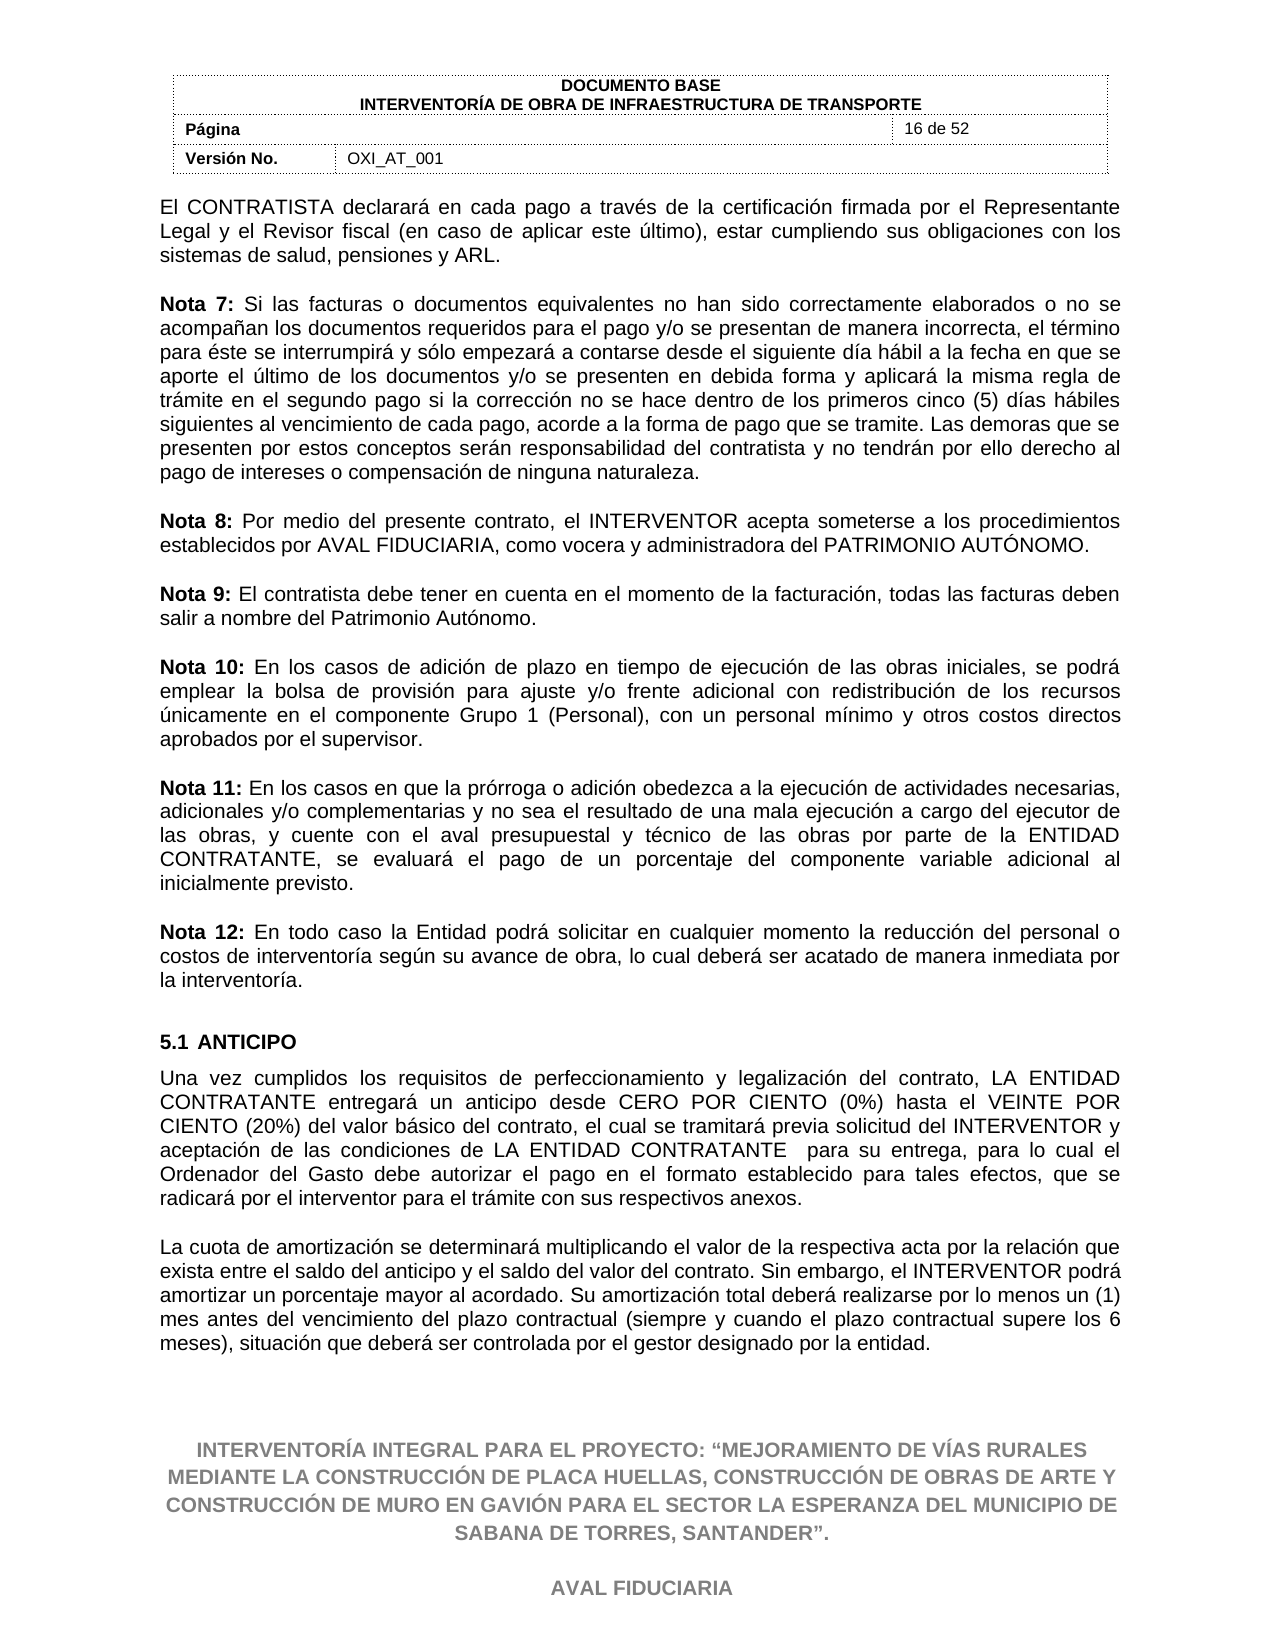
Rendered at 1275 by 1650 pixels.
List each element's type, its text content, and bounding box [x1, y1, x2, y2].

text Nota 7: Si las facturas o documentos equivalentes no han sido correctamente elaborados o no se acompañan los documentos requeridos para el pago y/o se presentan de manera incorrecta, el término para éste se interrumpirá y sólo empezará a contarse desde el siguiente día hábil a la fecha en que se aporte el último de los documentos y/o se presenten en debida forma y aplicará la misma regla de trámite en el segundo pago si la corrección no se hace dentro de los primeros cinco (5) días hábiles siguientes al vencimiento de cada pago, acorde a la forma de pago que se tramite. Las demoras que se presenten por estos conceptos serán responsabilidad del contratista y no tendrán por ello derecho al pago de intereses o compensación de ninguna naturaleza. [159, 292, 1122, 484]
text Nota 11: En los casos en que la prórroga o adición obedezca a la ejecución de actividades necesarias, adicionales y/o complementarias y no sea el resultado de una mala ejecución a cargo del ejecutor de las obras, y cuente con el aval presupuestal y técnico de las obras por parte de la ENTIDAD CONTRATANTE, se evaluará el pago de un porcentaje del componente variable adicional al inicialmente previsto. [159, 775, 1122, 895]
text Nota 8: Por medio del presente contrato, el INTERVENTOR acepta someterse a los procedimientos establecidos por AVAL FIDUCIARIA, como vocera y administradora del PATRIMONIO AUTÓNOMO. [159, 509, 1122, 557]
text Una vez cumplidos los requisitos de perfeccionamiento y legalización del contrato, LA ENTIDAD CONTRATANTE entregará un anticipo desde CERO POR CIENTO (0%) hasta el VEINTE POR CIENTO (20%) del valor básico del contrato, el cual se tramitará previa solicitud del INTERVENTOR y aceptación de las condiciones de LA ENTIDAD CONTRATANTE para su entrega, para lo cual el Ordenador del Gasto debe autorizar el pago en el formato establecido para tales efectos, que se radicará por el interventor para el trámite con sus respectivos anexos. [159, 1066, 1122, 1210]
text El CONTRATISTA declarará en cada pago a través de la certificación firmada por el Representante Legal y el Revisor fiscal (en caso de aplicar este último), estar cumpliendo sus obligaciones con los sistemas de salud, pensiones y ARL. [159, 195, 1122, 267]
text Nota 9: El contratista debe tener en cuenta en el momento de la facturación, todas las facturas deben salir a nombre del Patrimonio Autónomo. [159, 582, 1122, 629]
text La cuota de amortización se determinará multiplicando el valor de la respectiva acta por la relación que exista entre el saldo del anticipo y el saldo del valor del contrato. Sin embargo, el INTERVENTOR podrá amortizar un porcentaje mayor al acordado. Su amortización total deberá realizarse por lo menos un (1) mes antes del vencimiento del plazo contractual (siempre y cuando el plazo contractual supere los 6 meses), situación que deberá ser controlada por el gestor designado por la entidad. [159, 1235, 1122, 1354]
text Nota 12: En todo caso la Entidad podrá solicitar en cualquier momento la reducción del personal o costos de interventoría según su avance de obra, lo cual deberá ser acatado de manera inmediata por la interventoría. [159, 920, 1122, 992]
text Nota 10: En los casos de adición de plazo en tiempo de ejecución de las obras iniciales, se podrá emplear la bolsa de provisión para ajuste y/o frente adicional con redistribución de los recursos únicamente en el componente Grupo 1 (Personal), con un personal mínimo y otros costos directos aprobados por el supervisor. [159, 654, 1122, 750]
list ANTICIPO [159, 1029, 1122, 1053]
